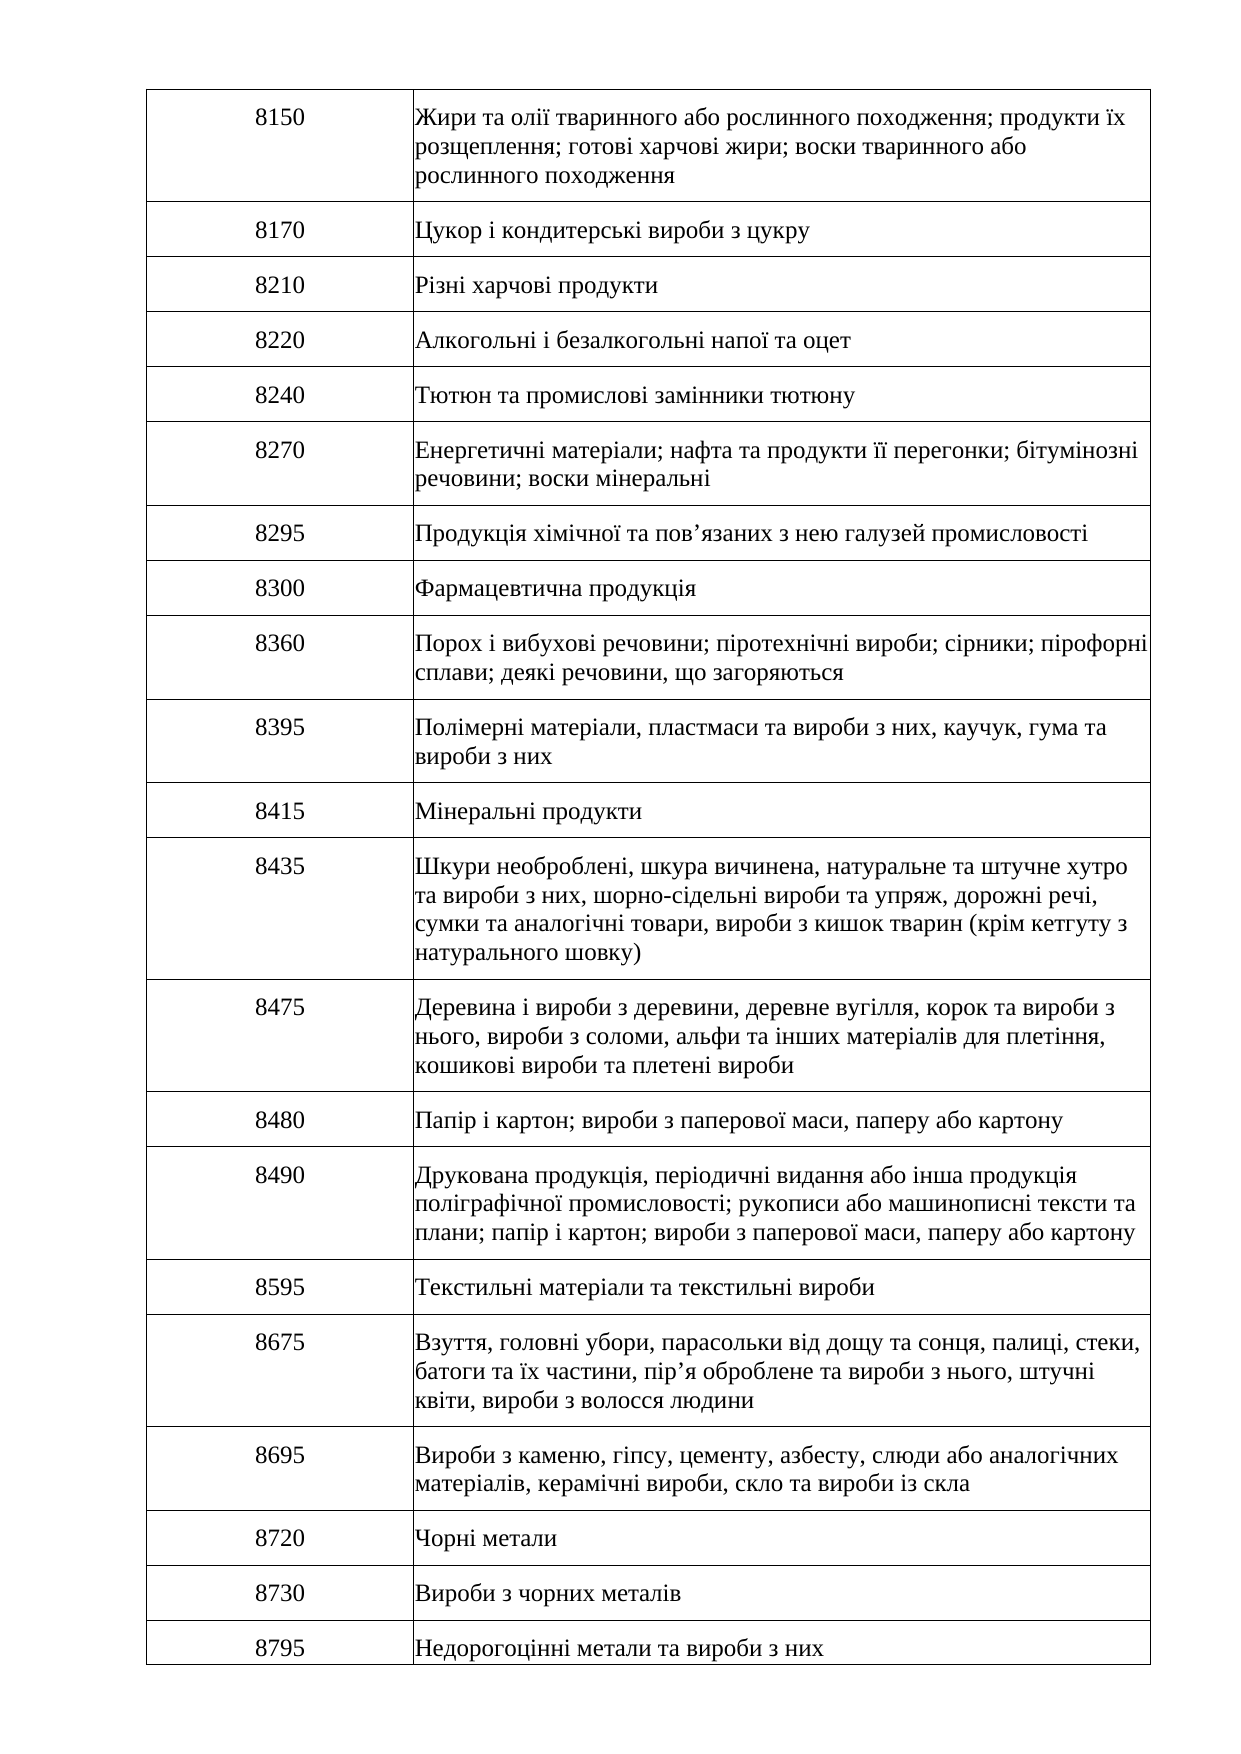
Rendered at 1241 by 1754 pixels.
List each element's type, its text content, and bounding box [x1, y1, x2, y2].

table_cell 8295 [147, 506, 413, 560]
table_cell 8270 [147, 422, 413, 505]
table_cell Папір і картон; вироби з паперової маси, паперу або картону [414, 1092, 1150, 1146]
table_cell Вироби з каменю, гіпсу, цементу, азбесту, слюди або аналогічних матеріалів, керамічні вироби, скло та вироби із скла [414, 1427, 1150, 1510]
table_cell Друкована продукція, періодичні видання або інша продукція поліграфічної промисловості; рукописи або машинописні тексти та плани; папір і картон; вироби з паперової маси, паперу або картону [414, 1147, 1150, 1258]
table_cell 8490 [147, 1147, 413, 1258]
table_cell 8595 [147, 1260, 413, 1313]
table_cell Шкури необроблені, шкура вичинена, натуральне та штучне хутро та вироби з них, шорно-сідельні вироби та упряж, дорожні речі, сумки та аналогічні товари, вироби з кишок тварин (крім кетгуту з натурального шовку) [414, 838, 1150, 978]
table_cell Тютюн та промислові замінники тютюну [414, 367, 1150, 421]
table_cell 8475 [147, 980, 413, 1091]
table_cell 8170 [147, 202, 413, 256]
table_cell 8795 [147, 1621, 413, 1663]
table_cell Чорні метали [414, 1511, 1150, 1565]
table_cell Продукція хімічної та пов’язаних з нею галузей промисловості [414, 506, 1150, 560]
table_cell 8360 [147, 616, 413, 698]
table_cell Різні харчові продукти [414, 257, 1150, 311]
table_cell 8220 [147, 312, 413, 366]
table_cell 8720 [147, 1511, 413, 1565]
table_cell 8675 [147, 1315, 413, 1426]
table_cell Взуття, головні убори, парасольки від дощу та сонця, палиці, стеки, батоги та їх частини, пір’я оброблене та вироби з нього, штучні квіти, вироби з волосся людини [414, 1315, 1150, 1426]
table_cell 8480 [147, 1092, 413, 1146]
table_cell 8300 [147, 561, 413, 615]
table_cell Енергетичні матеріали; нафта та продукти її перегонки; бітумінозні речовини; воски мінеральні [414, 422, 1150, 505]
table_cell 8395 [147, 700, 413, 782]
table_cell 8210 [147, 257, 413, 311]
table_cell 8240 [147, 367, 413, 421]
table_cell Порох і вибухові речовини; піротехнічні вироби; сірники; пірофорні сплави; деякі речовини, що загоряються [414, 616, 1150, 698]
table_cell 8695 [147, 1427, 413, 1510]
table_cell Жири та олії тваринного або рослинного походження; продукти їх розщеплення; готові харчові жири; воски тваринного або рослинного походження [414, 90, 1150, 201]
table_cell Текстильні матеріали та текстильні вироби [414, 1260, 1150, 1313]
table_cell 8150 [147, 90, 413, 201]
table_cell Вироби з чорних металів [414, 1566, 1150, 1620]
table_cell 8415 [147, 783, 413, 837]
table_cell Полімерні матеріали, пластмаси та вироби з них, каучук, гума та вироби з них [414, 700, 1150, 782]
table_cell Мінеральні продукти [414, 783, 1150, 837]
table_cell Цукор і кондитерські вироби з цукру [414, 202, 1150, 256]
table_cell Деревина і вироби з деревини, деревне вугілля, корок та вироби з нього, вироби з соломи, альфи та інших матеріалів для плетіння, кошикові вироби та плетені вироби [414, 980, 1150, 1091]
table_cell Фармацевтична продукція [414, 561, 1150, 615]
table_cell 8435 [147, 838, 413, 978]
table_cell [414, 1621, 1150, 1663]
table_cell 8730 [147, 1566, 413, 1620]
table_cell Алкогольні і безалкогольні напої та оцет [414, 312, 1150, 366]
